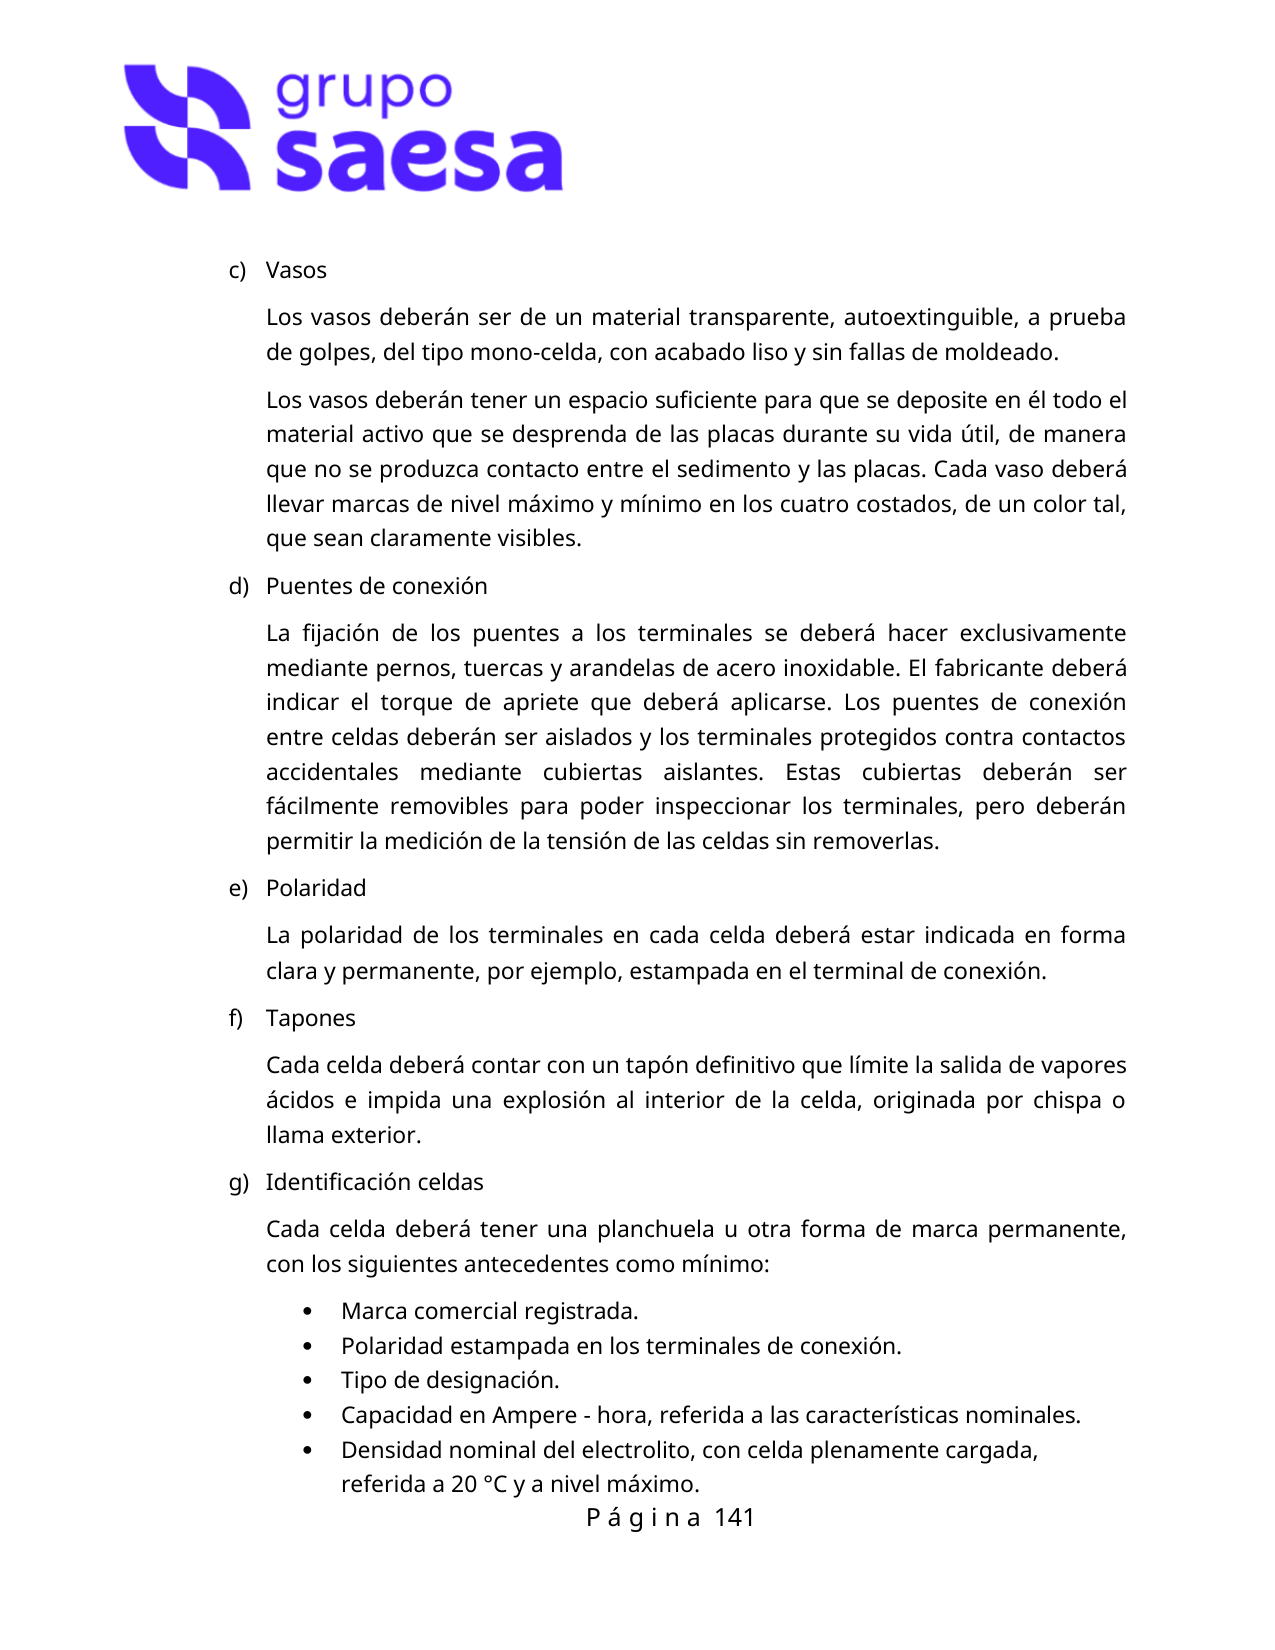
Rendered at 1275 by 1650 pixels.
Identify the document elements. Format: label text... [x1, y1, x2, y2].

text La fijación de los puentes a los terminales se deberá hacer exclusivamente mediante pernos, tuercas y arandelas de acero inoxidable. El fabricante deberá indicar el torque de apriete que deberá aplicarse. Los puentes de conexión entre celdas deberán ser aislados y los terminales protegidos contra contactos accidentales mediante cubiertas aislantes. Estas cubiertas deberán ser fácilmente removibles para poder inspeccionar los terminales, pero deberán permitir la medición de la tensión de las celdas sin removerlas. [266, 617, 1127, 856]
text Los vasos deberán ser de un material transparente, autoextinguible, a prueba de golpes, del tipo mono-celda, con acabado liso y sin fallas de moldeado. [266, 301, 1128, 367]
list Polaridad estampada en los terminales de conexión. [303, 1329, 1162, 1361]
text La polaridad de los terminales en cada celda deberá estar indicada en forma clara y permanente, por ejemplo, estampada en el terminal de conexión. [266, 919, 1127, 986]
list Densidad nominal del electrolito, con celda plenamente cargada, referida a 20 °C y a nivel máximo. [303, 1433, 1127, 1499]
text Los vasos deberán tener un espacio suficiente para que se deposite en él todo el material activo que se desprenda de las placas durante su vida útil, de manera que no se produzca contacto entre el sedimento y las placas. Cada vaso deberá llevar marcas de nivel máximo y mínimo en los cuatro costados, de un color tal, que sean claramente visibles. [266, 383, 1127, 553]
list Vasos [228, 254, 1162, 285]
picture [112, 55, 569, 196]
list Tapones [228, 1002, 1162, 1033]
list Marca comercial registrada. [303, 1295, 1162, 1326]
list Puentes de conexión [228, 570, 1162, 601]
list Polaridad [228, 872, 1162, 903]
list Tipo de designación. [303, 1364, 1162, 1395]
text Cada celda deberá contar con un tapón definitivo que límite la salida de vapores ácidos e impida una explosión al interior de la celda, originada por chispa o llama exterior. [266, 1049, 1127, 1150]
list Identificación celdas [228, 1166, 1162, 1197]
list Capacidad en Ampere - hora, referida a las características nominales. [303, 1399, 1162, 1430]
text Cada celda deberá tener una planchuela u otra forma de marca permanente, con los siguientes antecedentes como mínimo: [266, 1213, 1127, 1279]
